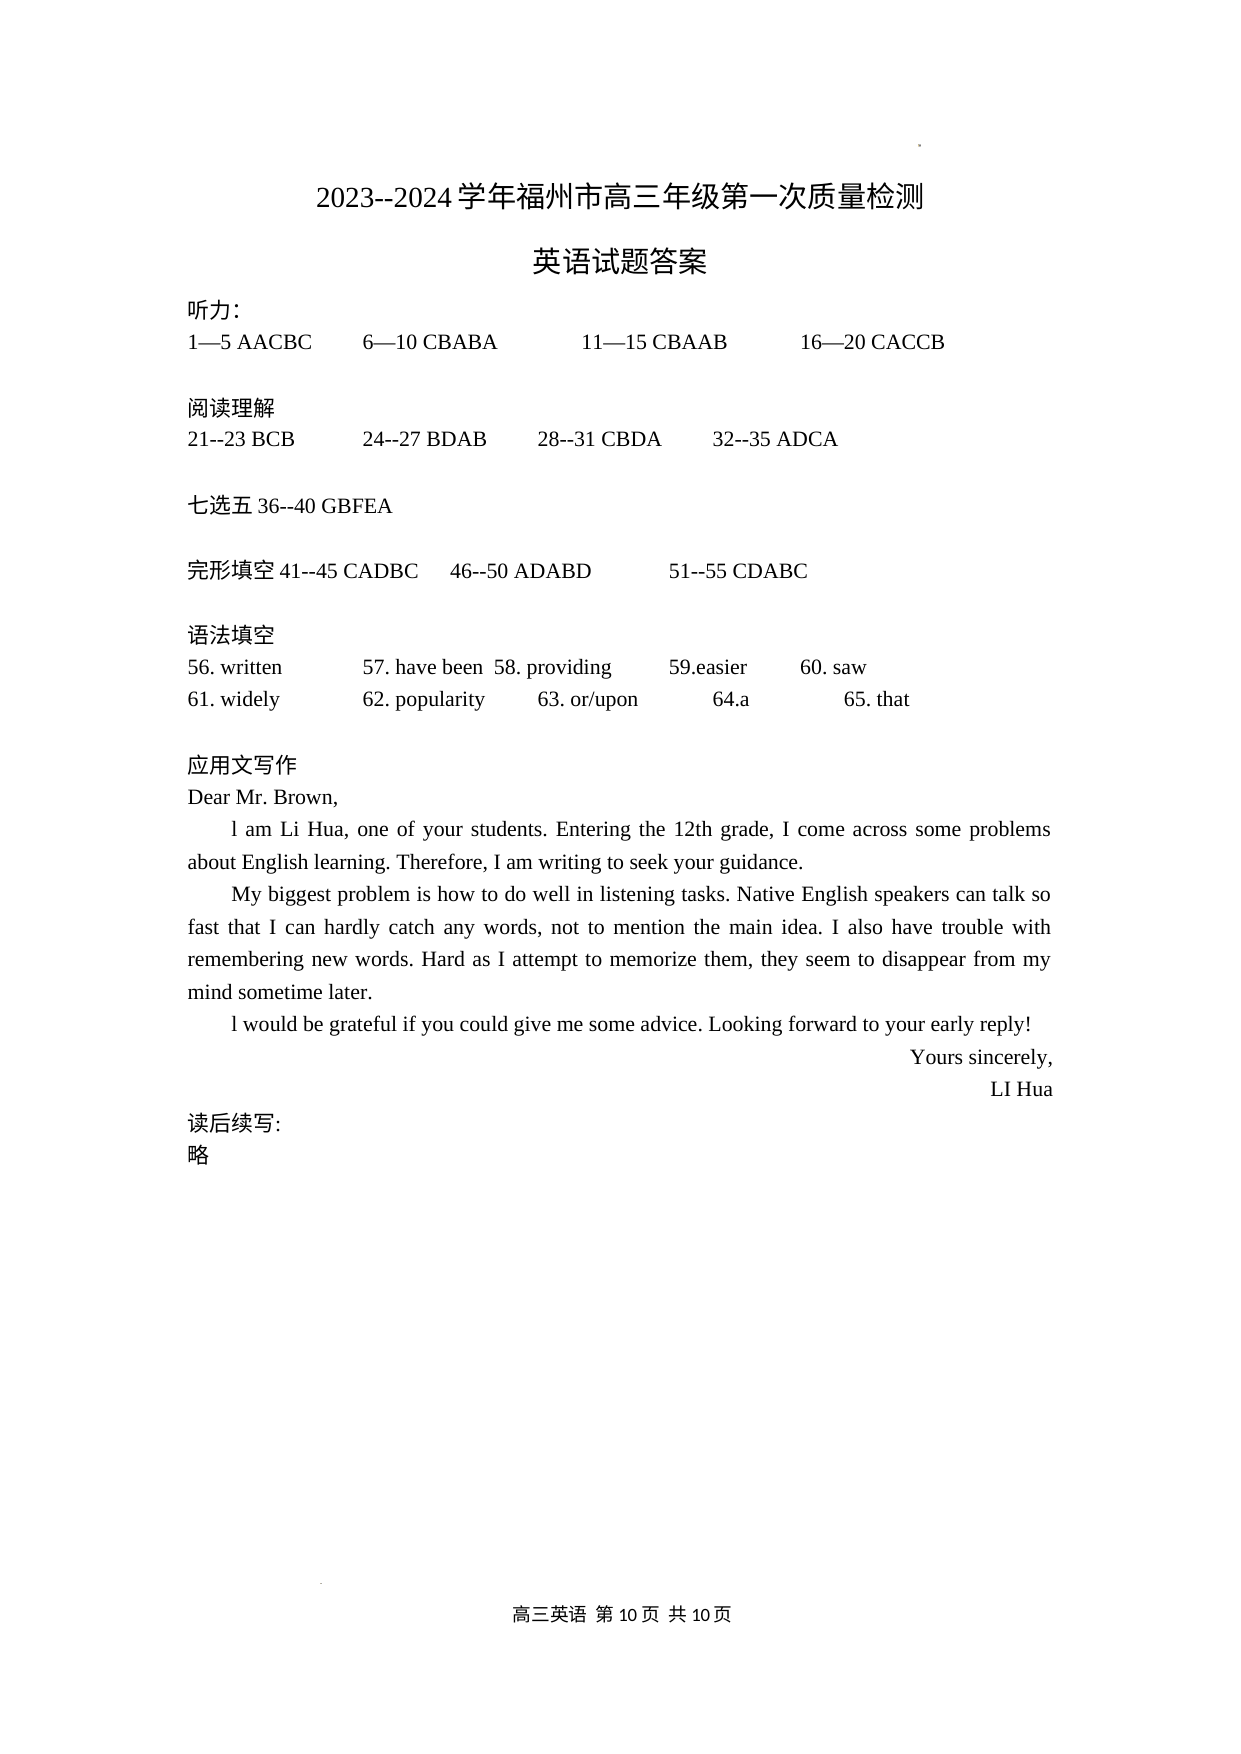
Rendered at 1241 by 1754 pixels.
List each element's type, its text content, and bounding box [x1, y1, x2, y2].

text 七选五36--40 GBFEA [187, 488, 1053, 520]
text My biggest problem is how to do well in listening tasks. Native English speakers can talk so fast that I can hardly catch any words, not to mention the main idea. I also have trouble with remembering new words. Hard as I attempt to memorize them, they seem to disappear from my mind sometime later. [187, 878, 1053, 1008]
text 语法填空 [187, 618, 1053, 650]
text 应用文写作 [187, 748, 1053, 780]
text l would be grateful if you could give me some advice. Looking forward to your early reply! [187, 1008, 1053, 1040]
text 英语试题答案 [187, 228, 1053, 293]
text 1—5 AACBC 6—10 CBABA 11—15 CBAAB 16—20 CACCB [187, 325, 1053, 358]
text 阅读理解 [187, 390, 1053, 423]
text Yours sincerely, [187, 1040, 1053, 1073]
text 完形填空41--45 CADBC 46--50 ADABD 51--55 CDABC [187, 553, 1053, 585]
text Dear Mr. Brown, [187, 780, 1053, 813]
text 21--23 BCB 24--27 BDAB 28--31 CBDA 32--35 ADCA [187, 423, 1053, 455]
text l am Li Hua, one of your students. Entering the 12th grade, I come across some problems about English learning. Therefore, I am writing to seek your guidance. [187, 813, 1053, 878]
text 61. widely 62. popularity 63. or/upon 64.a 65. that [187, 683, 1053, 715]
text 56. written 57. have been 58. providing 59.easier 60. saw [187, 650, 1053, 683]
text 听力： [187, 293, 1053, 325]
text 2023--2024学年福州市高三年级第一次质量检测 [187, 163, 1053, 228]
text 略 [187, 1138, 1053, 1170]
text LI Hua [187, 1073, 1053, 1105]
text 读后续写: [187, 1105, 1053, 1138]
